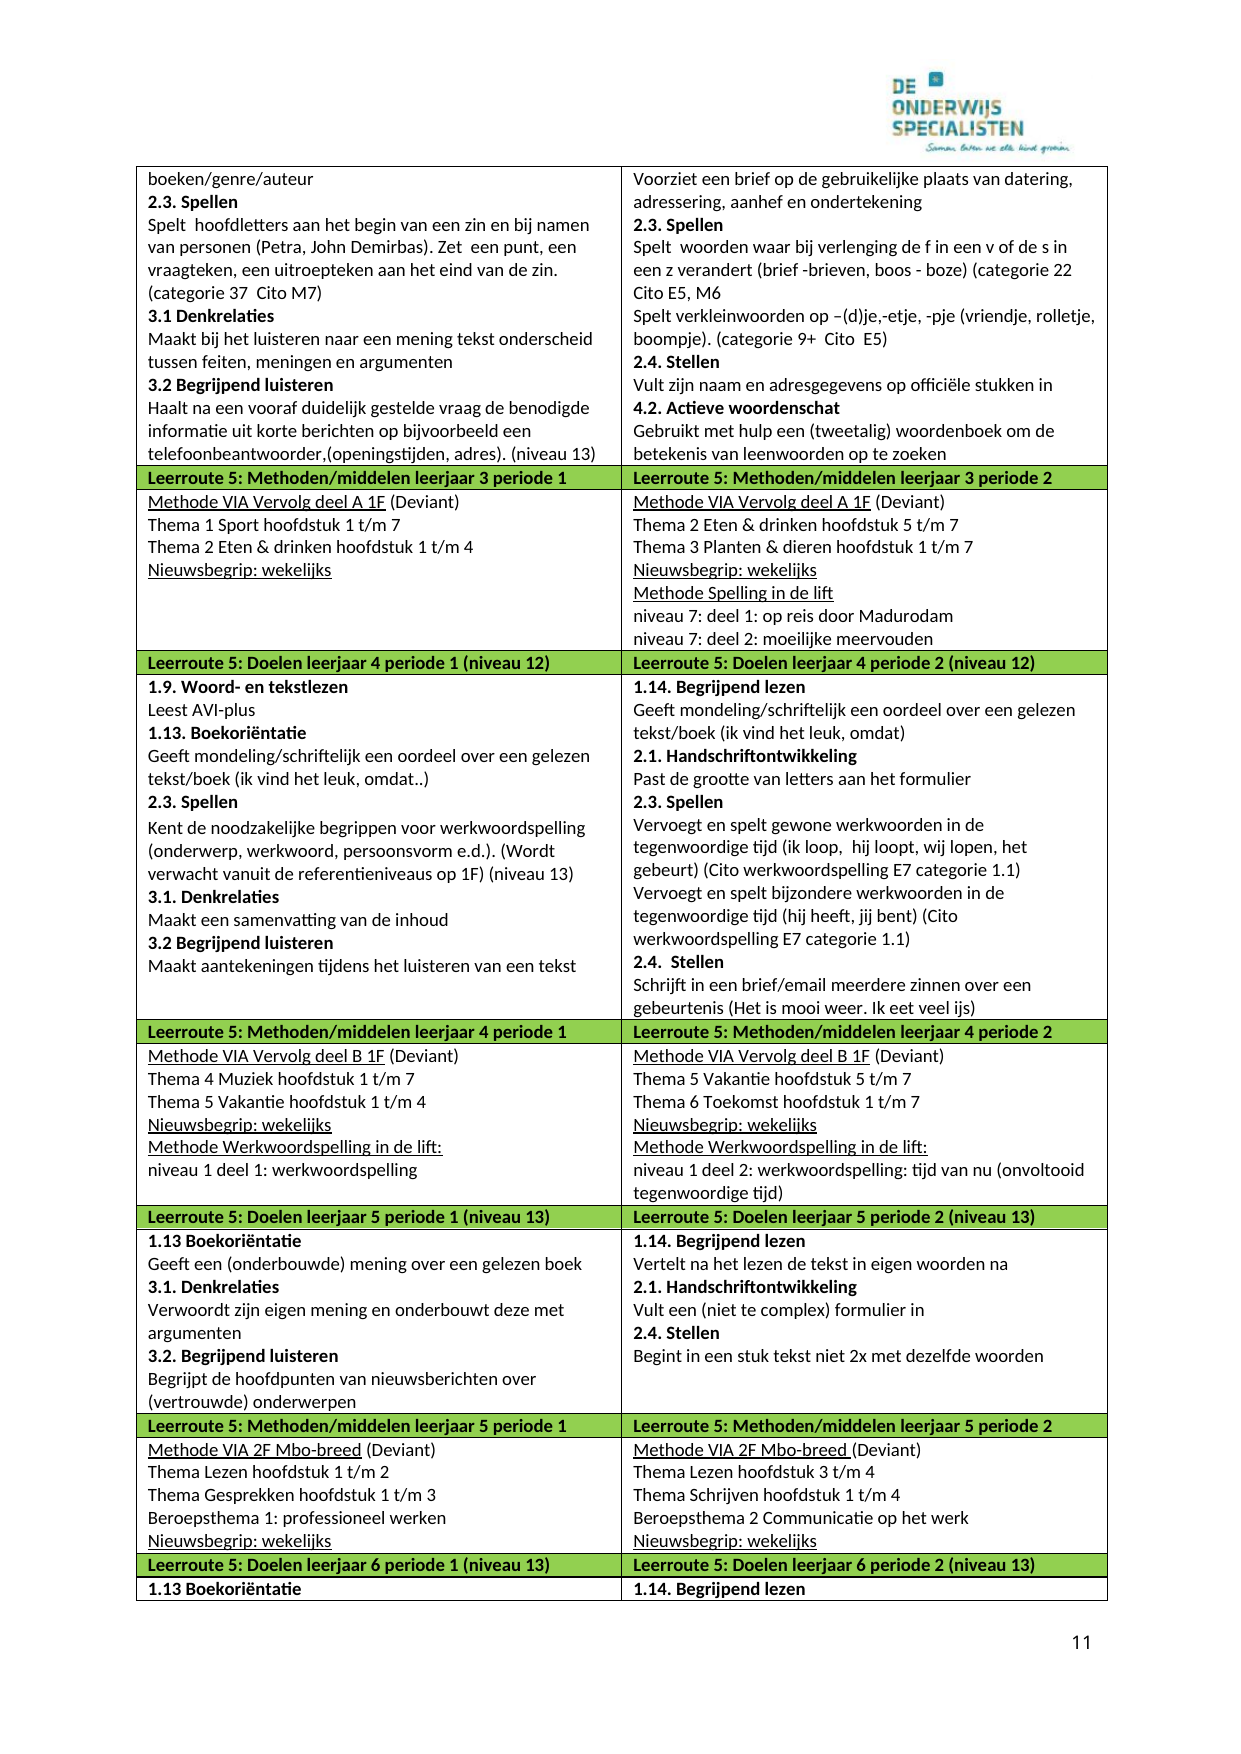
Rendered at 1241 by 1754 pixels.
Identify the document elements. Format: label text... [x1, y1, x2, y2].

table_cell Leerroute 5: Doelen leerjaar 4 periode 2 (niveau 12) [622, 651, 1107, 674]
table_cell Methode VIA Vervolg deel B 1F (Deviant) Thema 5 Vakantie hoofdstuk 5 t/m 7 Thema 6 Toekomst hoofdstuk 1 t/m 7 Nieuwsbegrip: wekelijks Methode Werkwoordspelling in de lift: niveau 1 deel 2: werkwoordspelling: tijd van nu (onvoltooid tegenwoordige tijd) [622, 1044, 1107, 1204]
table_cell Leerroute 5: Doelen leerjaar 5 periode 2 (niveau 13) [622, 1206, 1107, 1228]
table_cell Methode VIA 2F Mbo-breed (Deviant) Thema Lezen hoofdstuk 1 t/m 2 Thema Gesprekken hoofdstuk 1 t/m 3 Beroepsthema 1: professioneel werken Nieuwsbegrip: wekelijks [137, 1438, 621, 1552]
table_cell Leerroute 5: Doelen leerjaar 5 periode 1 (niveau 13) [137, 1206, 621, 1228]
table_cell Leerroute 5: Doelen leerjaar 6 periode 2 (niveau 13) [622, 1554, 1107, 1576]
table_cell Leerroute 5: Doelen leerjaar 4 periode 1 (niveau 12) [137, 651, 621, 674]
table_cell Methode VIA Vervolg deel A 1F (Deviant) Thema 2 Eten & drinken hoofdstuk 5 t/m 7 Thema 3 Planten & dieren hoofdstuk 1 t/m 7 Nieuwsbegrip: wekelijks Methode Spelling in de lift niveau 7: deel 1: op reis door Madurodam niveau 7: deel 2: moeilijke meervouden [622, 490, 1107, 650]
table_cell Methode VIA Vervolg deel B 1F (Deviant) Thema 4 Muziek hoofdstuk 1 t/m 7 Thema 5 Vakantie hoofdstuk 1 t/m 4 Nieuwsbegrip: wekelijks Methode Werkwoordspelling in de lift: niveau 1 deel 1: werkwoordspelling [137, 1044, 621, 1204]
table_cell Leerroute 5: Doelen leerjaar 6 periode 1 (niveau 13) [137, 1554, 621, 1576]
table_cell Leerroute 5: Methoden/middelen leerjaar 4 periode 2 [622, 1020, 1107, 1043]
table_cell Leerroute 5: Methoden/middelen leerjaar 3 periode 1 [137, 466, 621, 489]
table_cell 1.14. Begrijpend lezen Vertelt na het lezen de tekst in eigen woorden na 2.1. Handschriftontwikkeling Vult een (niet te complex) formulier in 2.4. Stellen Begint in een stuk tekst niet 2x met dezelfde woorden [622, 1230, 1107, 1413]
table_cell Leerroute 5: Methoden/middelen leerjaar 4 periode 1 [137, 1020, 621, 1043]
table_cell 1.9. Woord- en tekstlezen Leest AVI-plus 1.13. Boekoriëntatie Geeft mondeling/schriftelijk een oordeel over een gelezen tekst/boek (ik vind het leuk, omdat..) 2.3. Spellen Kent de noodzakelijke begrippen voor werkwoordspelling (onderwerp, werkwoord, persoonsvorm e.d.). (Wordt verwacht vanuit de referentieniveaus op 1F) (niveau 13) 3.1. Denkrelaties Maakt een samenvatting van de inhoud 3.2 Begrijpend luisteren Maakt aantekeningen tijdens het luisteren van een tekst [137, 675, 621, 1019]
table_cell 1.13 Boekoriëntatie Geeft aan welk genre zijn voorkeur heeft (niveau 14) 3.2. Begrijpend luisteren Geeft informatie gestructureerd weer (niveau 14) [137, 1578, 621, 1600]
picture [869, 59, 1093, 166]
table_cell Methode VIA Vervolg deel A 1F (Deviant) Thema 1 Sport hoofdstuk 1 t/m 7 Thema 2 Eten & drinken hoofdstuk 1 t/m 4 Nieuwsbegrip: wekelijks [137, 490, 621, 650]
table_cell Methode VIA 2F Mbo-breed (Deviant) Thema Lezen hoofdstuk 3 t/m 4 Thema Schrijven hoofdstuk 1 t/m 4 Beroepsthema 2 Communicatie op het werk Nieuwsbegrip: wekelijks [622, 1438, 1107, 1552]
table_cell 1.14. Begrijpend lezen Geeft mondeling/schriftelijk een oordeel over een gelezen tekst/boek (ik vind het leuk, omdat) 2.1. Handschriftontwikkeling Past de grootte van letters aan het formulier 2.3. Spellen Vervoegt en spelt gewone werkwoorden in de tegenwoordige tijd (ik loop, hij loopt, wij lopen, het gebeurt) (Cito werkwoordspelling E7 categorie 1.1) Vervoegt en spelt bijzondere werkwoorden in de tegenwoordige tijd (hij heeft, jij bent) (Cito werkwoordspelling E7 categorie 1.1) 2.4. Stellen Schrijft in een brief/email meerdere zinnen over een gebeurtenis (Het is mooi weer. Ik eet veel ijs) [622, 675, 1107, 1019]
table_cell 1.13 Boekoriëntatie Geeft een (onderbouwde) mening over een gelezen boek 3.1. Denkrelaties Verwoordt zijn eigen mening en onderbouwt deze met argumenten 3.2. Begrijpend luisteren Begrijpt de hoofdpunten van nieuwsberichten over (vertrouwde) onderwerpen [137, 1230, 621, 1413]
table_cell Leerroute 5: Methoden/middelen leerjaar 5 periode 1 [137, 1414, 621, 1437]
table_cell Leerroute 5: Methoden/middelen leerjaar 3 periode 2 [622, 466, 1107, 489]
table_cell Leerroute 5: Methoden/middelen leerjaar 5 periode 2 [622, 1414, 1107, 1437]
